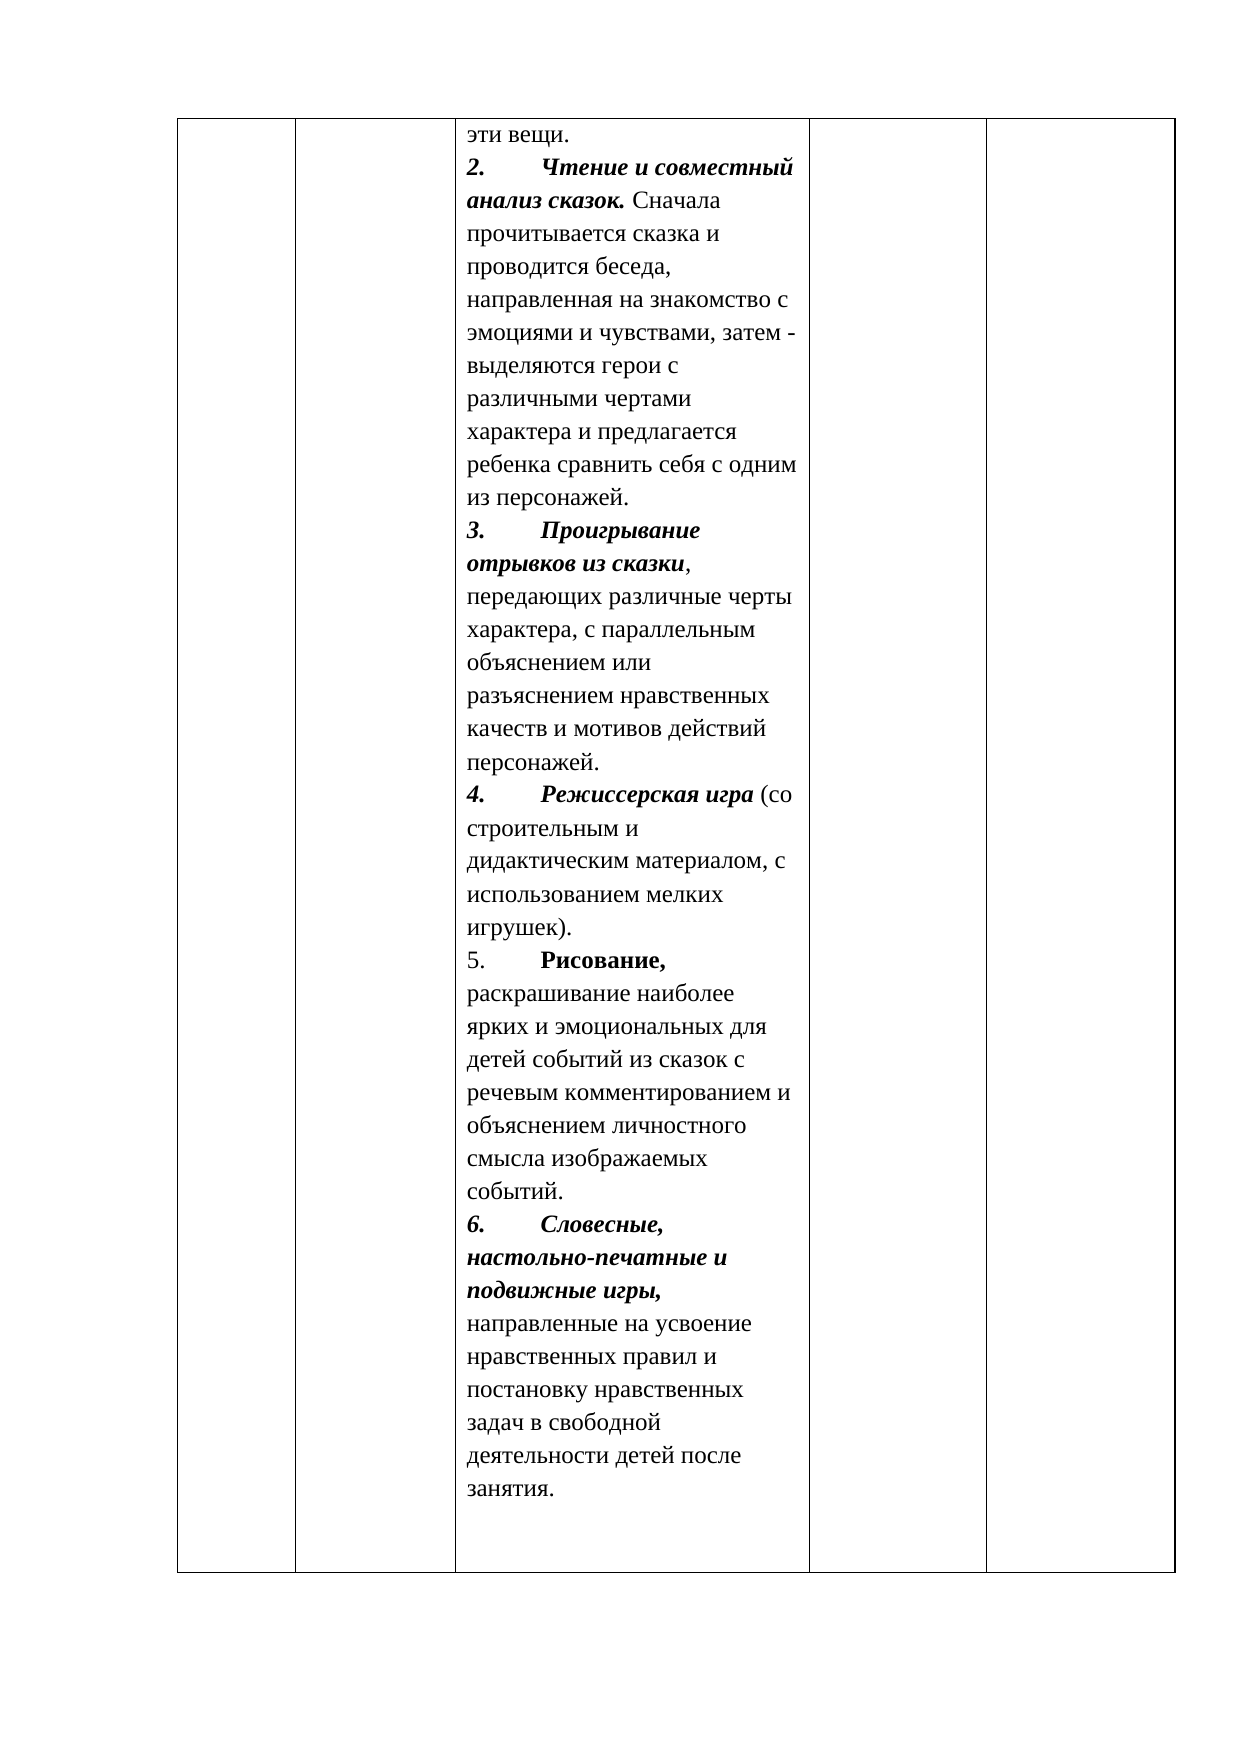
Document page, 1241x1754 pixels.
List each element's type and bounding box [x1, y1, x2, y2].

table_cell [178, 119, 295, 1572]
table_cell [456, 119, 809, 1572]
table_cell [296, 119, 455, 1572]
table_cell [987, 119, 1174, 1572]
table_cell [810, 119, 986, 1572]
